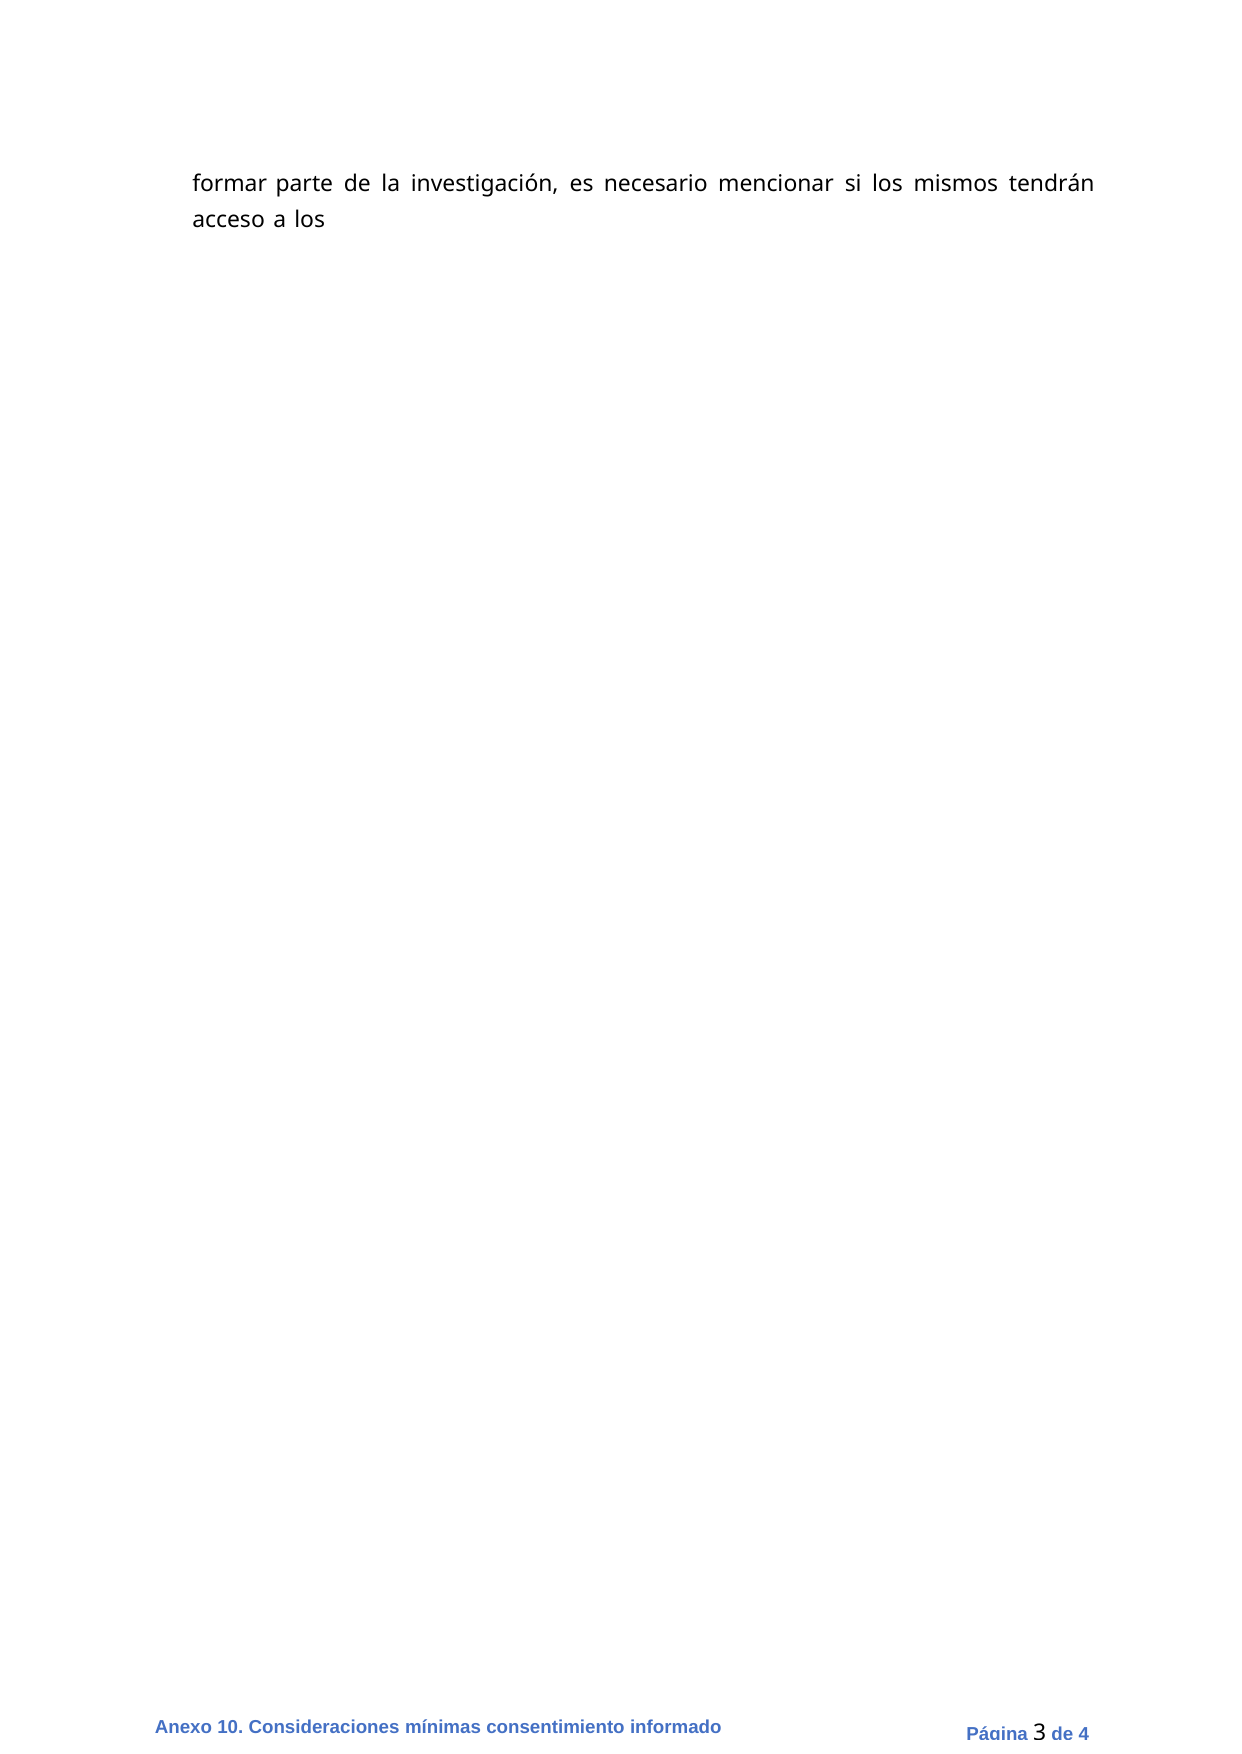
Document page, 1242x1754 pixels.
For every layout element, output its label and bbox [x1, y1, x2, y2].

text [192, 167, 1094, 234]
